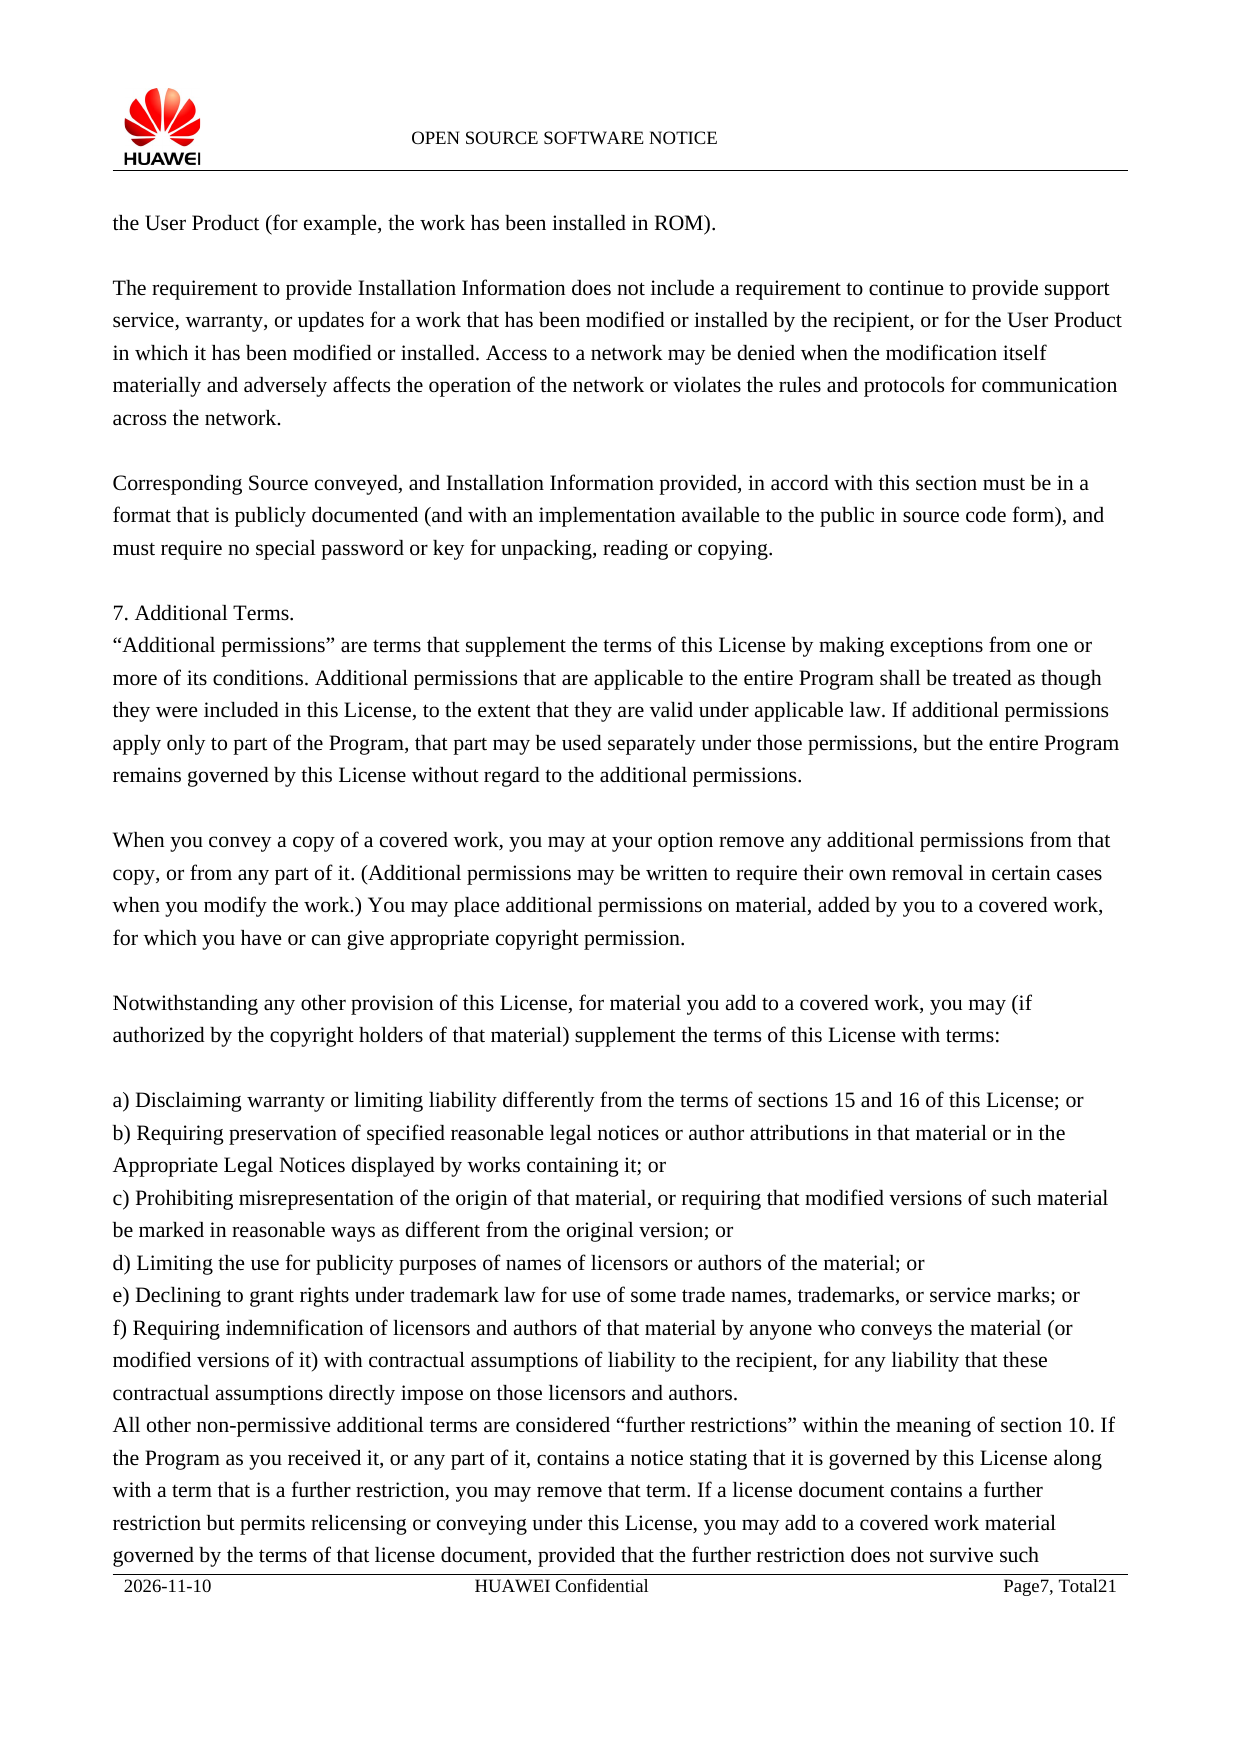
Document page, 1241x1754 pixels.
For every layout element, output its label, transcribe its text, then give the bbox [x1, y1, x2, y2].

picture [124, 88, 201, 165]
